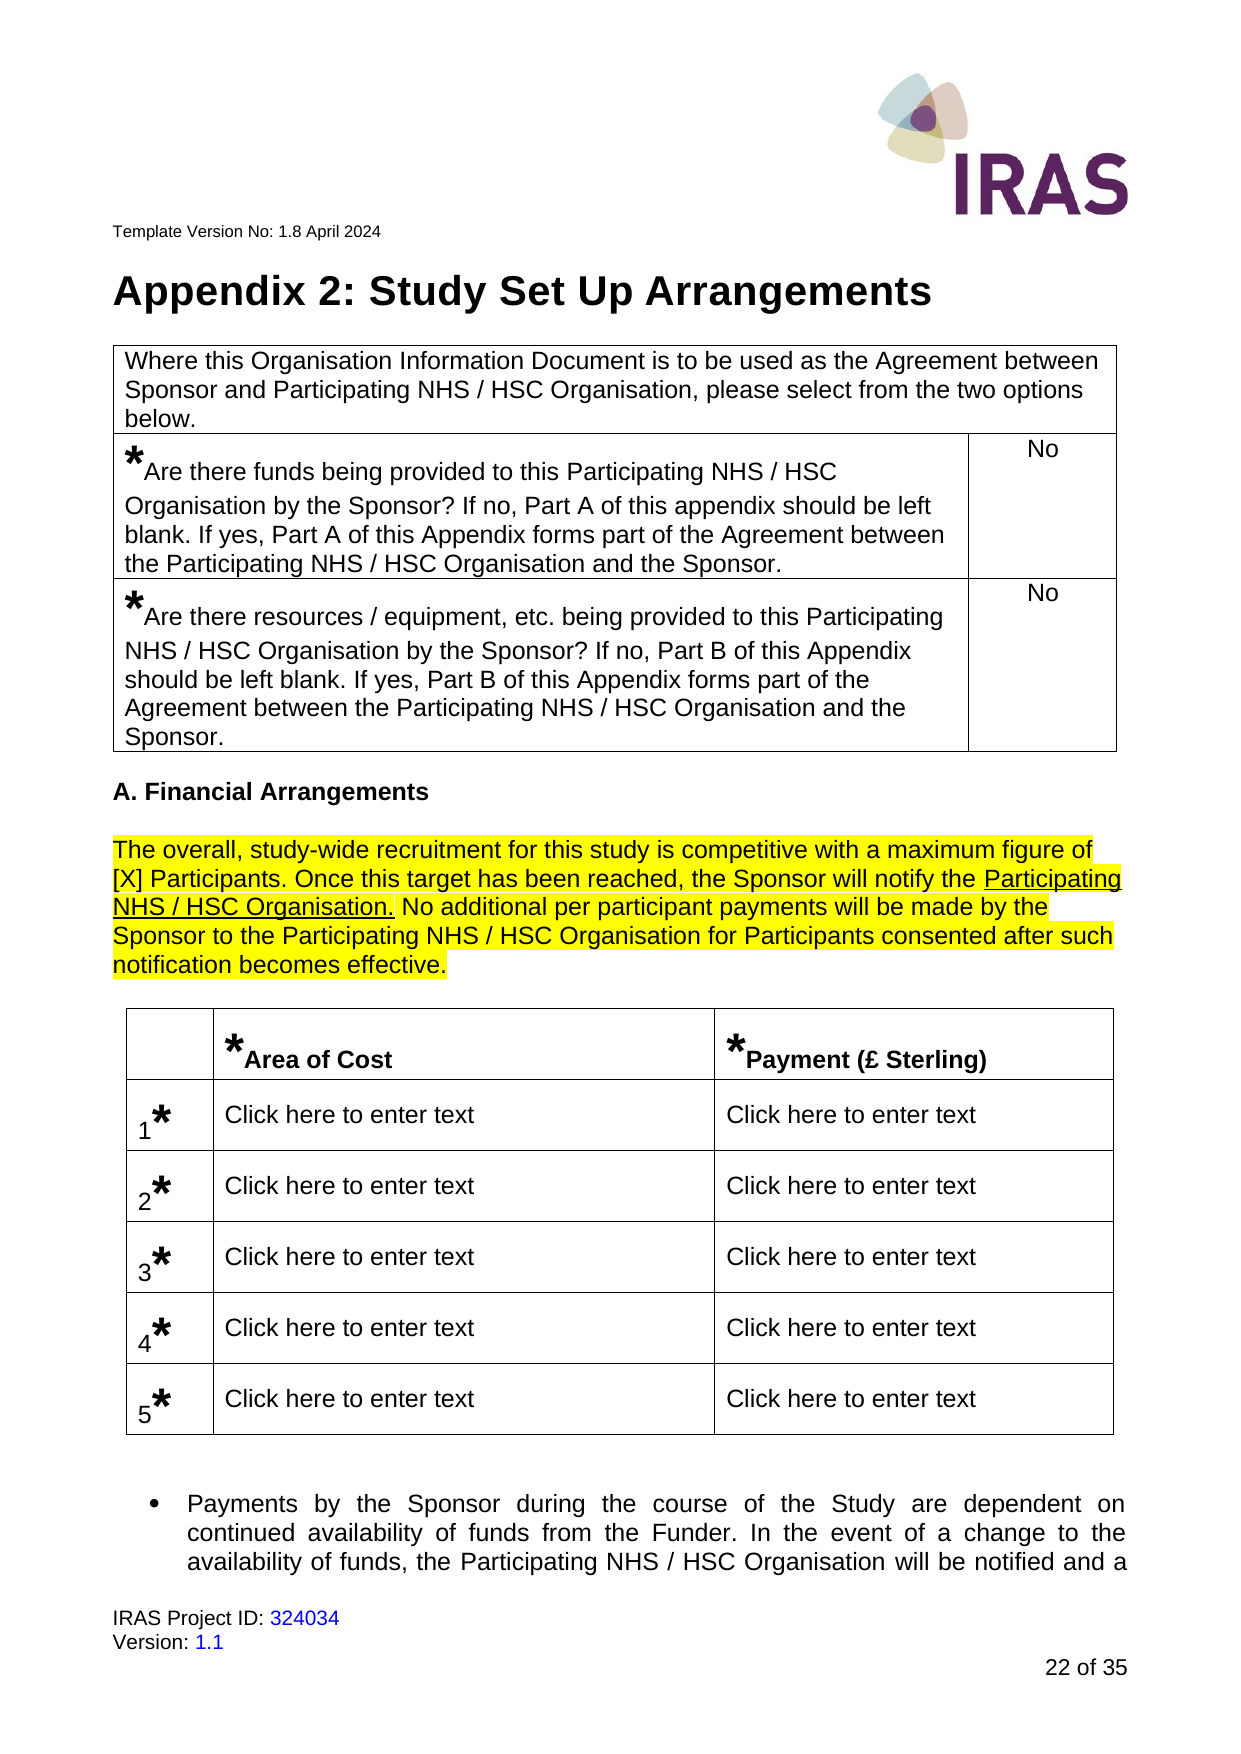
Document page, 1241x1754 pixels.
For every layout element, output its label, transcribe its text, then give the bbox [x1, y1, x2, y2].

table_cell 4* [127, 1293, 213, 1363]
table_header Where this Organisation Information Document is to be used as the Agreement between Sponsor and Participating NHS / HSC Organisation, please select from the two options below. [114, 346, 1116, 433]
table_cell 5* [127, 1364, 213, 1434]
table_header *Area of Cost [214, 1009, 714, 1079]
subtitle A. Financial Arrangements [112, 777, 1128, 806]
table_cell *Are there funds being provided to this Participating NHS / HSC Organisation by the Sponsor? If no, Part A of this appendix should be left blank. If yes, Part A of this Appendix forms part of the Agreement between the Participating NHS / HSC Organisation and the Sponsor. [114, 434, 968, 577]
table_cell 1* [127, 1080, 213, 1150]
picture [878, 73, 1128, 222]
table_header *Payment (£ Sterling) [715, 1009, 1113, 1079]
text The overall, study-wide recruitment for this study is competitive with a maximum figure of [X] Participants. Once this target has been reached, the Sponsor will notify the Participating NHS / HSC Organisation. No additional per participant payments will be made by the Sponsor to the Participating NHS / HSC Organisation for Participants consented after such notification becomes effective. [112, 835, 1128, 979]
table_cell 3* [127, 1222, 213, 1292]
subtitle Appendix 2: Study Set Up Arrangements [112, 266, 1128, 314]
table_cell 2* [127, 1151, 213, 1221]
table_cell *Are there resources / equipment, etc. being provided to this Participating NHS / HSC Organisation by the Sponsor? If no, Part B of this Appendix should be left blank. If yes, Part B of this Appendix forms part of the Agreement between the Participating NHS / HSC Organisation and the Sponsor. [114, 579, 968, 751]
table_header [127, 1009, 213, 1079]
